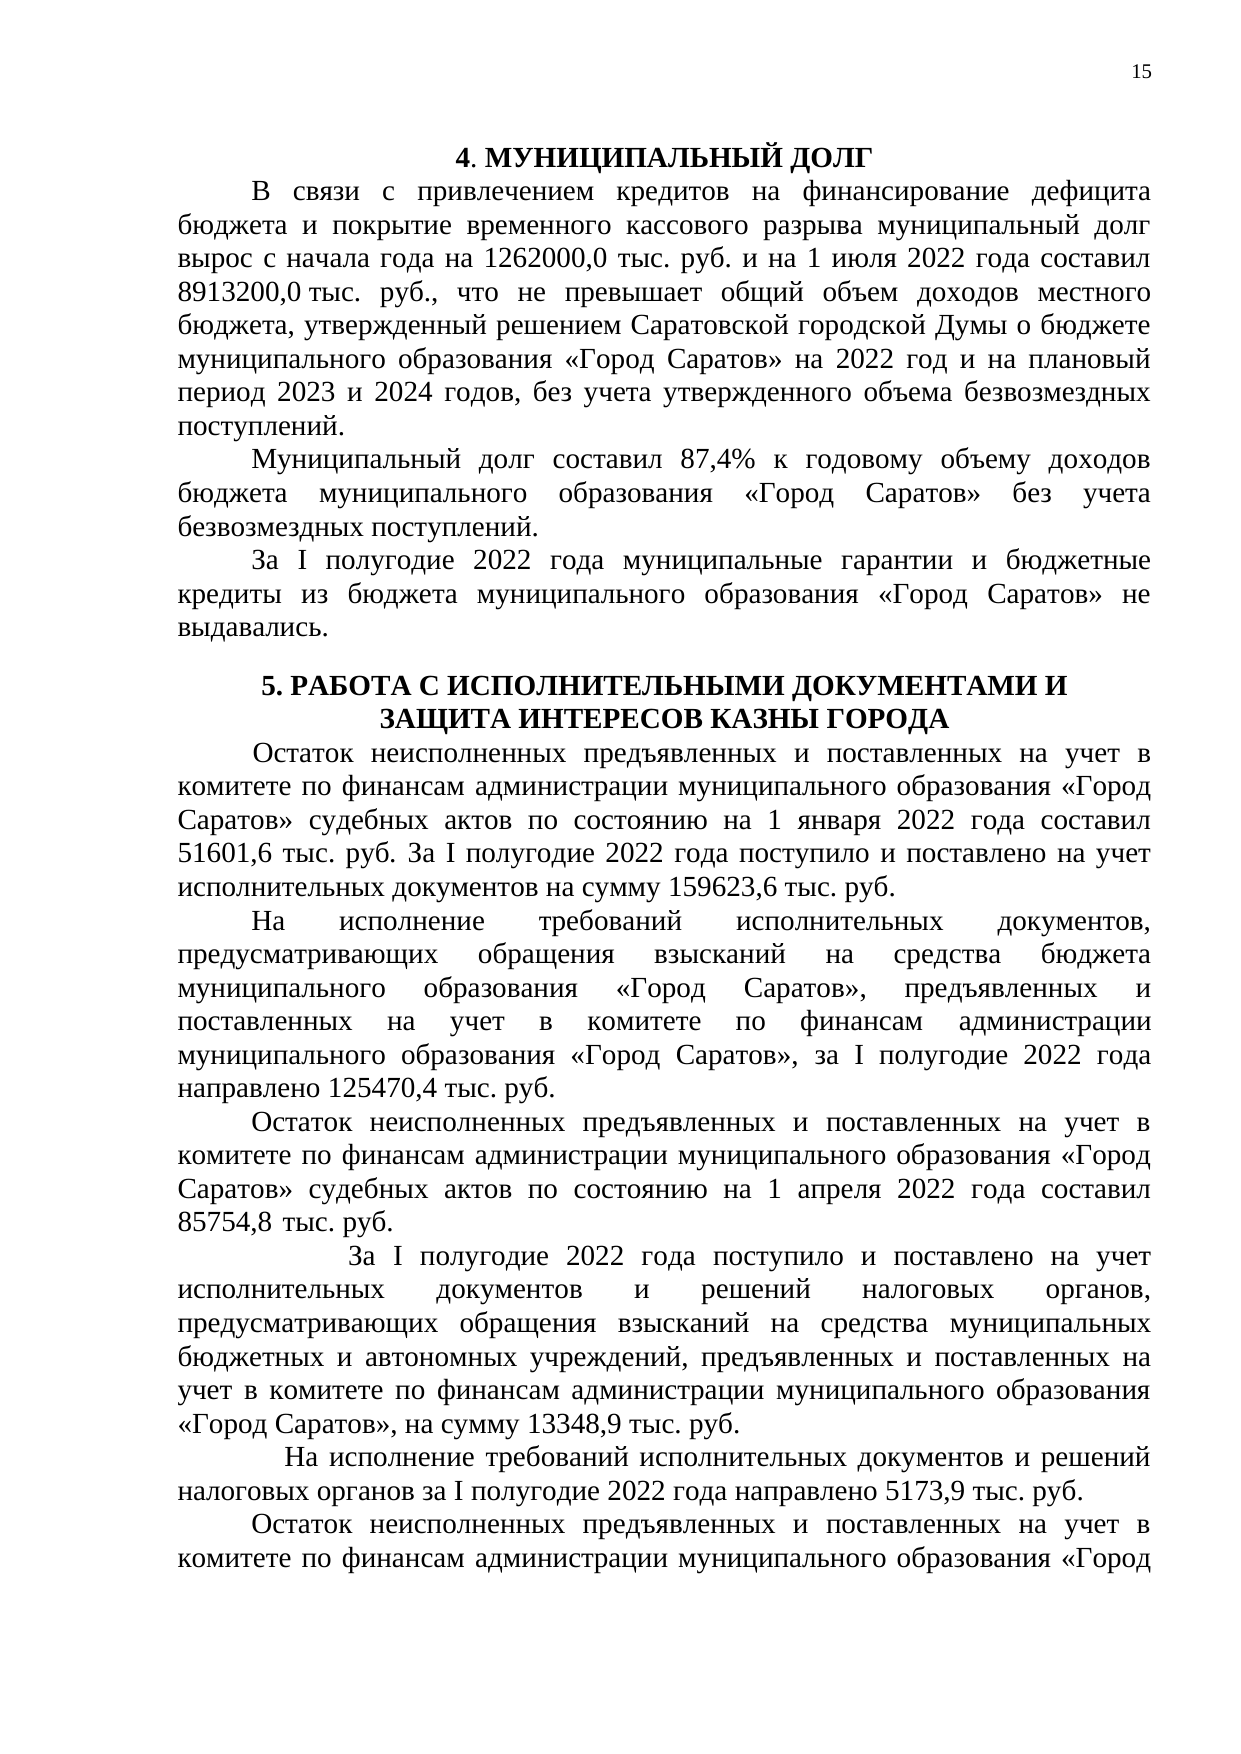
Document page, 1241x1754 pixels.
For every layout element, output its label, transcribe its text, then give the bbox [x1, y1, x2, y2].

text Остаток неисполненных предъявленных и поставленных на учет в комитете по финансам администрации муниципального образования «Город Саратов» судебных актов по состоянию на 1 апреля 2022 года составил 85754,8 тыс. руб. [177, 1104, 1152, 1238]
subtitle На исполнение требований исполнительных документов и решений налоговых органов за I полугодие 2022 года направлено 5173,9 тыс. руб. [177, 1439, 1152, 1506]
text Муниципальный долг составил 87,4% к годовому объему доходов бюджета муниципального образования «Город Саратов» без учета безвозмездных поступлений. [177, 442, 1152, 542]
subtitle Остаток неисполненных предъявленных и поставленных на учет в комитете по финансам администрации муниципального образования «Город Саратов» судебных актов по состоянию на 1 января 2022 года составил 51601,6 тыс. руб. За I полугодие 2022 года поступило и поставлено на учет исполнительных документов на сумму 159623,6 тыс. руб. [177, 735, 1152, 903]
subtitle За I полугодие 2022 года поступило и поставлено на учет исполнительных документов и решений налоговых органов, предусматривающих обращения взысканий на средства муниципальных бюджетных и автономных учреждений, предъявленных и поставленных на учет в комитете по финансам администрации муниципального образования «Город Саратов», на сумму 13348,9 тыс. руб. [177, 1238, 1152, 1439]
text На исполнение требований исполнительных документов, предусматривающих обращения взысканий на средства бюджета муниципального образования «Город Саратов», предъявленных и поставленных на учет в комитете по финансам администрации муниципального образования «Город Саратов», за I полугодие 2022 года направлено 125470,4 тыс. руб. [177, 903, 1152, 1104]
subtitle 4. МУНИЦИПАЛЬНЫЙ ДОЛГ [177, 140, 1152, 173]
text В связи с привлечением кредитов на финансирование дефицита бюджета и покрытие временного кассового разрыва муниципальный долг вырос с начала года на 1262000,0 тыс. руб. и на 1 июля 2022 года составил 8913200,0 тыс. руб., что не превышает общий объем доходов местного бюджета, утвержденный решением Саратовской городской Думы о бюджете муниципального образования «Город Саратов» на 2022 год и на плановый период 2023 и 2024 годов, без учета утвержденного объема безвозмездных поступлений. [177, 173, 1152, 442]
text За I полугодие 2022 года муниципальные гарантии и бюджетные кредиты из бюджета муниципального образования «Город Саратов» не выдавались. [177, 542, 1152, 643]
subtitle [177, 1506, 1152, 1573]
subtitle 5. РАБОТА С ИСПОЛНИТЕЛЬНЫМИ ДОКУМЕНТАМИ И ЗАЩИТА ИНТЕРЕСОВ КАЗНЫ ГОРОДА [177, 668, 1152, 735]
